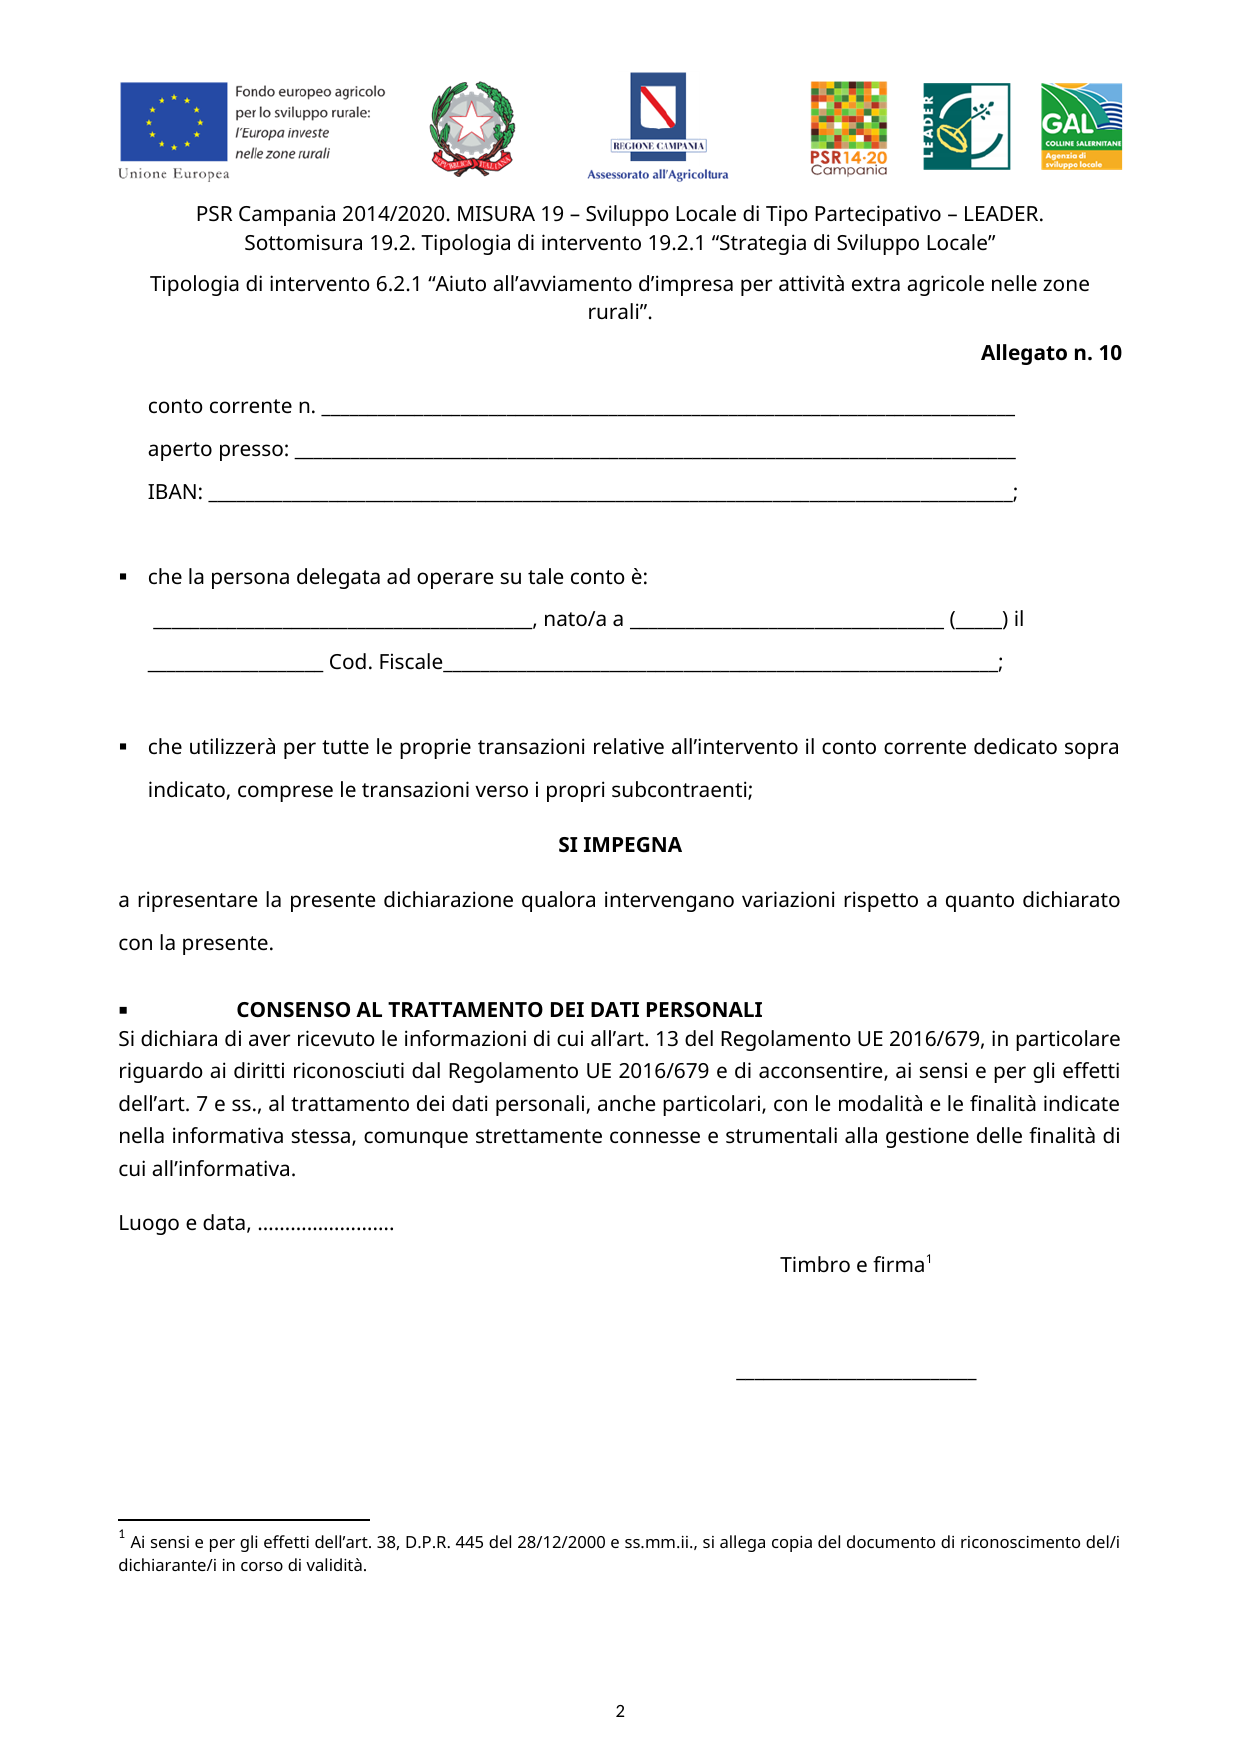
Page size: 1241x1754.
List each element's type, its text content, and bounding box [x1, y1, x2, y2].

list CONSENSO AL TRATTAMENTO DEI DATI PERSONALI [118, 995, 1122, 1024]
text SI IMPEGNA [118, 830, 1122, 858]
picture [118, 71, 1123, 187]
text Si dichiara di aver ricevuto le informazioni di cui all’art. 13 del Regolamento UE 2016/679, in particolare riguardo ai diritti riconosciuti dal Regolamento UE 2016/679 e di acconsentire, ai sensi e per gli effetti dell’art. 7 e ss., al trattamento dei dati personali, anche particolari, con le modalità e le finalità indicate nella informativa stessa, comunque strettamente connesse e strumentali alla gestione delle finalità di cui all’informativa. [118, 1024, 1122, 1183]
text __________________________ [591, 1355, 1122, 1384]
list che utilizzerà per tutte le proprie transazioni relative all’intervento il conto corrente dedicato sopra indicato, comprese le transazioni verso i propri subcontraenti; [118, 732, 1122, 803]
text _________________________________________, nato/a a __________________________________ (_____) il ___________________ Cod. Fiscale____________________________________________________________; [148, 604, 1122, 676]
text Timbro e firma [591, 1250, 1122, 1279]
list che la persona delegata ad operare su tale conto è: [118, 562, 1122, 590]
text aperto presso: ______________________________________________________________________________ [118, 434, 1122, 463]
text conto corrente n. ___________________________________________________________________________ [118, 392, 1122, 420]
text Luogo e data, ……………………. [118, 1208, 1122, 1236]
text a ripresentare la presente dichiarazione qualora intervengano variazioni rispetto a quanto dichiarato con la presente. [118, 885, 1122, 956]
text IBAN: _______________________________________________________________________________________; [148, 477, 1122, 505]
